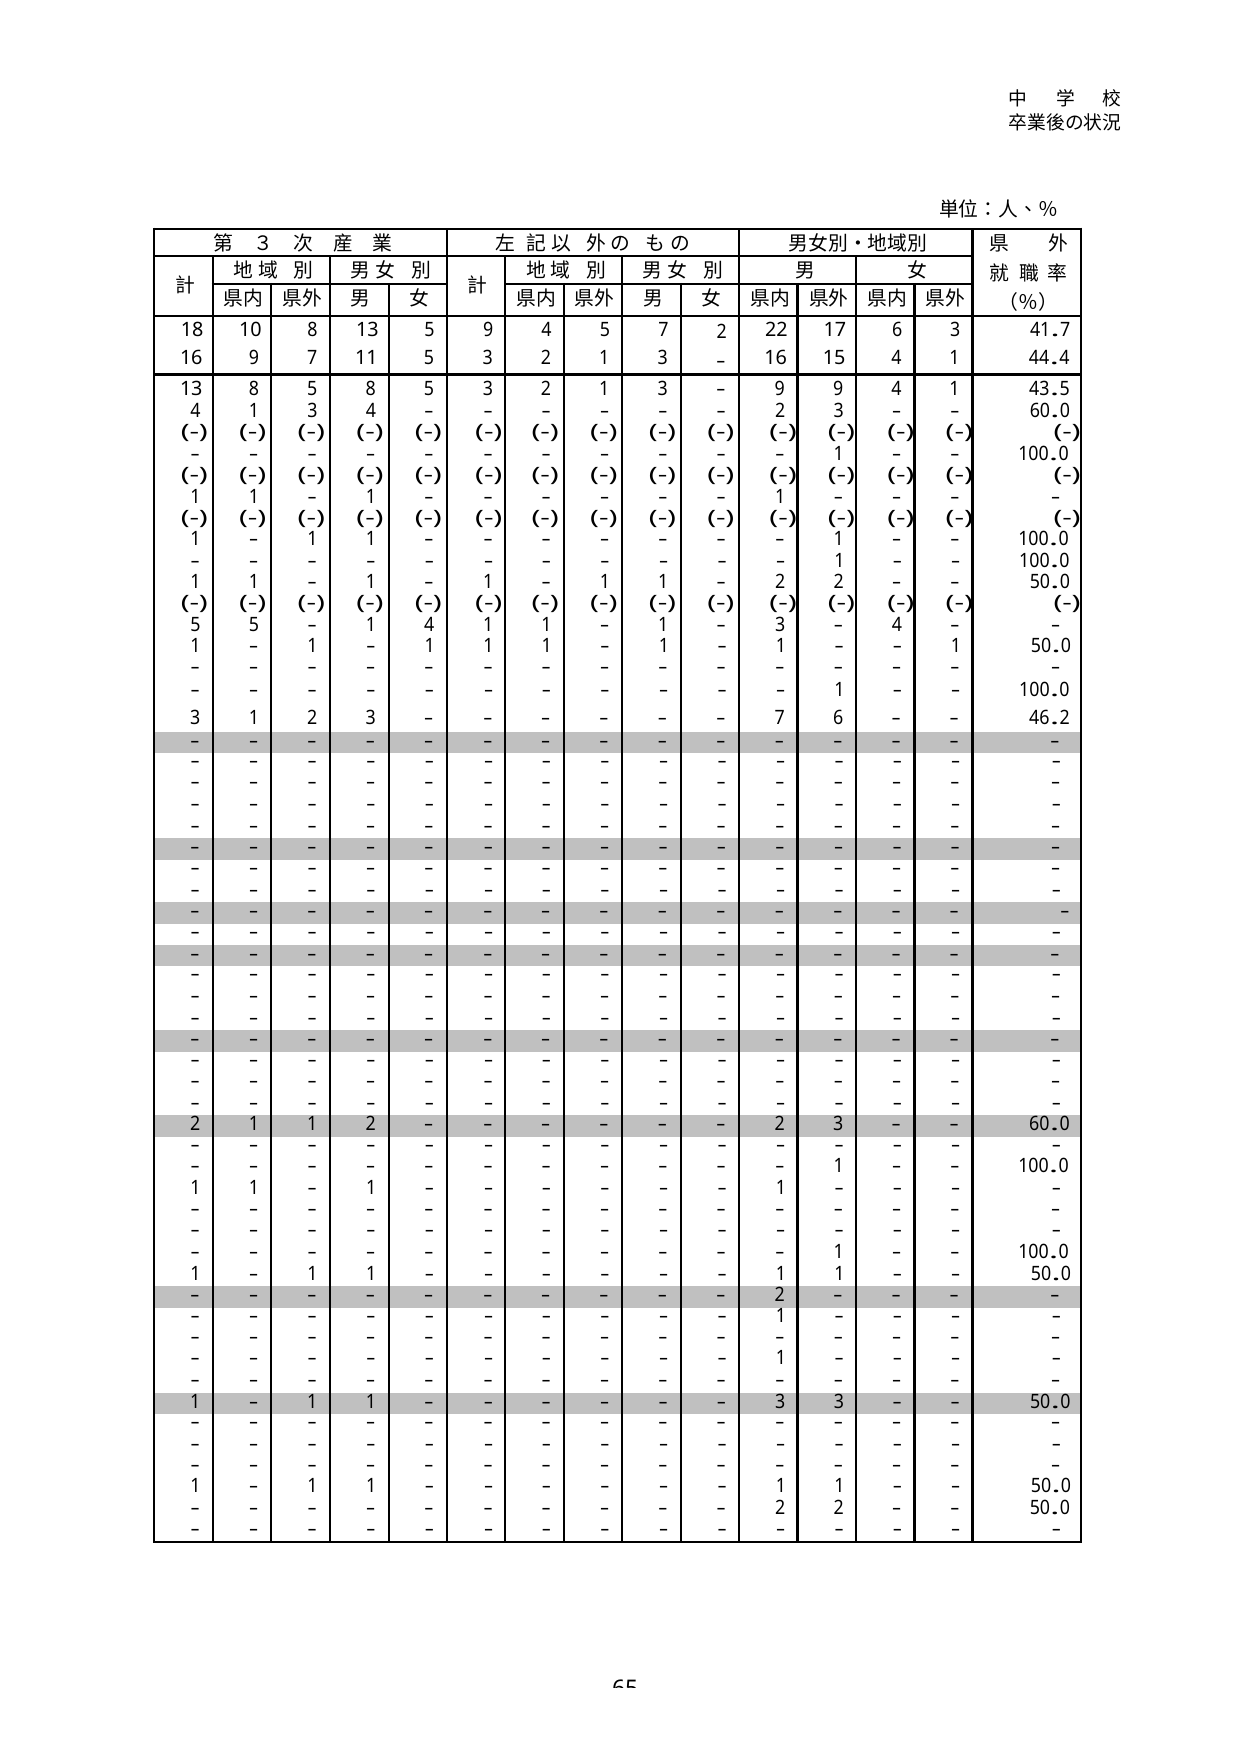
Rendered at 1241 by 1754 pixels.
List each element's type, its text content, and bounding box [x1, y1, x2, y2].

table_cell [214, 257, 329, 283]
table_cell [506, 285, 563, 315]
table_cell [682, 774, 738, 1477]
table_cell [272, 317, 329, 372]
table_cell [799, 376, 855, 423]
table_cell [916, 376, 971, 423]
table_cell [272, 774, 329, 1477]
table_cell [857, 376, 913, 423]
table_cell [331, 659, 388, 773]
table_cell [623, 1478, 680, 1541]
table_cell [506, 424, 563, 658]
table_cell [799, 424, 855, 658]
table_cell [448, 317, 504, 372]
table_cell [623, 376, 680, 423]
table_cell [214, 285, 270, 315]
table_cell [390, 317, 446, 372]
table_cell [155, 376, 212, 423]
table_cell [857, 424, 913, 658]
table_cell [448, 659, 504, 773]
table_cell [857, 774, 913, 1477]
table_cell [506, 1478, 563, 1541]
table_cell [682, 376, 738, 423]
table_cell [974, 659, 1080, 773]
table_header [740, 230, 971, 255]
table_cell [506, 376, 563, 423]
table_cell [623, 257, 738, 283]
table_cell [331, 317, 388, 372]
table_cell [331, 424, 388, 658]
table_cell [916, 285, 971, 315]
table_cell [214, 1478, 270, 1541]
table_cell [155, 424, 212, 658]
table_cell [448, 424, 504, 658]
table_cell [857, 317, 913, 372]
text 単位：人、％ [62, 195, 1058, 222]
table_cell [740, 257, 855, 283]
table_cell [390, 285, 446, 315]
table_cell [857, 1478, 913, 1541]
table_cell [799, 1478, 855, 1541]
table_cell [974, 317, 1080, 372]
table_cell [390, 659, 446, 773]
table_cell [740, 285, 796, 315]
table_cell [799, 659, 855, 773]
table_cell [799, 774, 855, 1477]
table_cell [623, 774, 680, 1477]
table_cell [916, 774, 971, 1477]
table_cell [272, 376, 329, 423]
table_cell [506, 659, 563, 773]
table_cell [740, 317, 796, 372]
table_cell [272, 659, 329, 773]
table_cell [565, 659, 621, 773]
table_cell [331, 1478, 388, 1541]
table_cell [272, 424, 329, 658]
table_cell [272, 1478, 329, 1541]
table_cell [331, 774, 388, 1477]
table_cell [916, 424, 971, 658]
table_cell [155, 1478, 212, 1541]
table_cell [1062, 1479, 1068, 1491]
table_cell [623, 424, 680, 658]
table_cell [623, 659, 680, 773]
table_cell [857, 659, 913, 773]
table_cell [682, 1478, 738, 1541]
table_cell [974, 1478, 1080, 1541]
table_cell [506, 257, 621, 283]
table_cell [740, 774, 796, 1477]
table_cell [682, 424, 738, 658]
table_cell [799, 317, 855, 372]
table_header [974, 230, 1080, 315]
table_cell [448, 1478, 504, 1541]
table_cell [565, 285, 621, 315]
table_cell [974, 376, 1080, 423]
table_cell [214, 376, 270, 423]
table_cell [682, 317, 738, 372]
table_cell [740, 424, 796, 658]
text 中 学 校卒業後の状況 [1009, 86, 1121, 135]
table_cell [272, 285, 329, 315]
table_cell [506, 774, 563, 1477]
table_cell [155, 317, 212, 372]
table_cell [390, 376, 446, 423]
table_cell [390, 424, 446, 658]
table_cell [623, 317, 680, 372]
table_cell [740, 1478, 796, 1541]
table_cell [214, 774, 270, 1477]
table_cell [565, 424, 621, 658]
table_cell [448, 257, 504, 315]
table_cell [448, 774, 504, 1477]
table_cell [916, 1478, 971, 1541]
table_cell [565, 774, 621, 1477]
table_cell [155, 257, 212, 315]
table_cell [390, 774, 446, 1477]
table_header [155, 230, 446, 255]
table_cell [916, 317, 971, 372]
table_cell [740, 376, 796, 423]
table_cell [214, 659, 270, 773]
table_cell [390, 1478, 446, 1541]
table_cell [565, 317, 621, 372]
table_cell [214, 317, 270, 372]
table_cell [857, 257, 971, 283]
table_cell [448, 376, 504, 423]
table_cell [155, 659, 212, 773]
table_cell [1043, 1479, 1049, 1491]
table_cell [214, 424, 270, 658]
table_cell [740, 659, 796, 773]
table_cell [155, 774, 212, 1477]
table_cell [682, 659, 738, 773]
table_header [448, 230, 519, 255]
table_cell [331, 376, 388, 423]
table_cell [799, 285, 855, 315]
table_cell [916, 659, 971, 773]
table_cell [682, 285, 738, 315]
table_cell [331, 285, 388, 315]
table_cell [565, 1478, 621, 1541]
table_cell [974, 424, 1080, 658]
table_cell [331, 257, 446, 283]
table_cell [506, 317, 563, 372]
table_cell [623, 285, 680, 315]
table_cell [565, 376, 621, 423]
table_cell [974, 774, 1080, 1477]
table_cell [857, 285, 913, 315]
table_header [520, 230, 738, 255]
